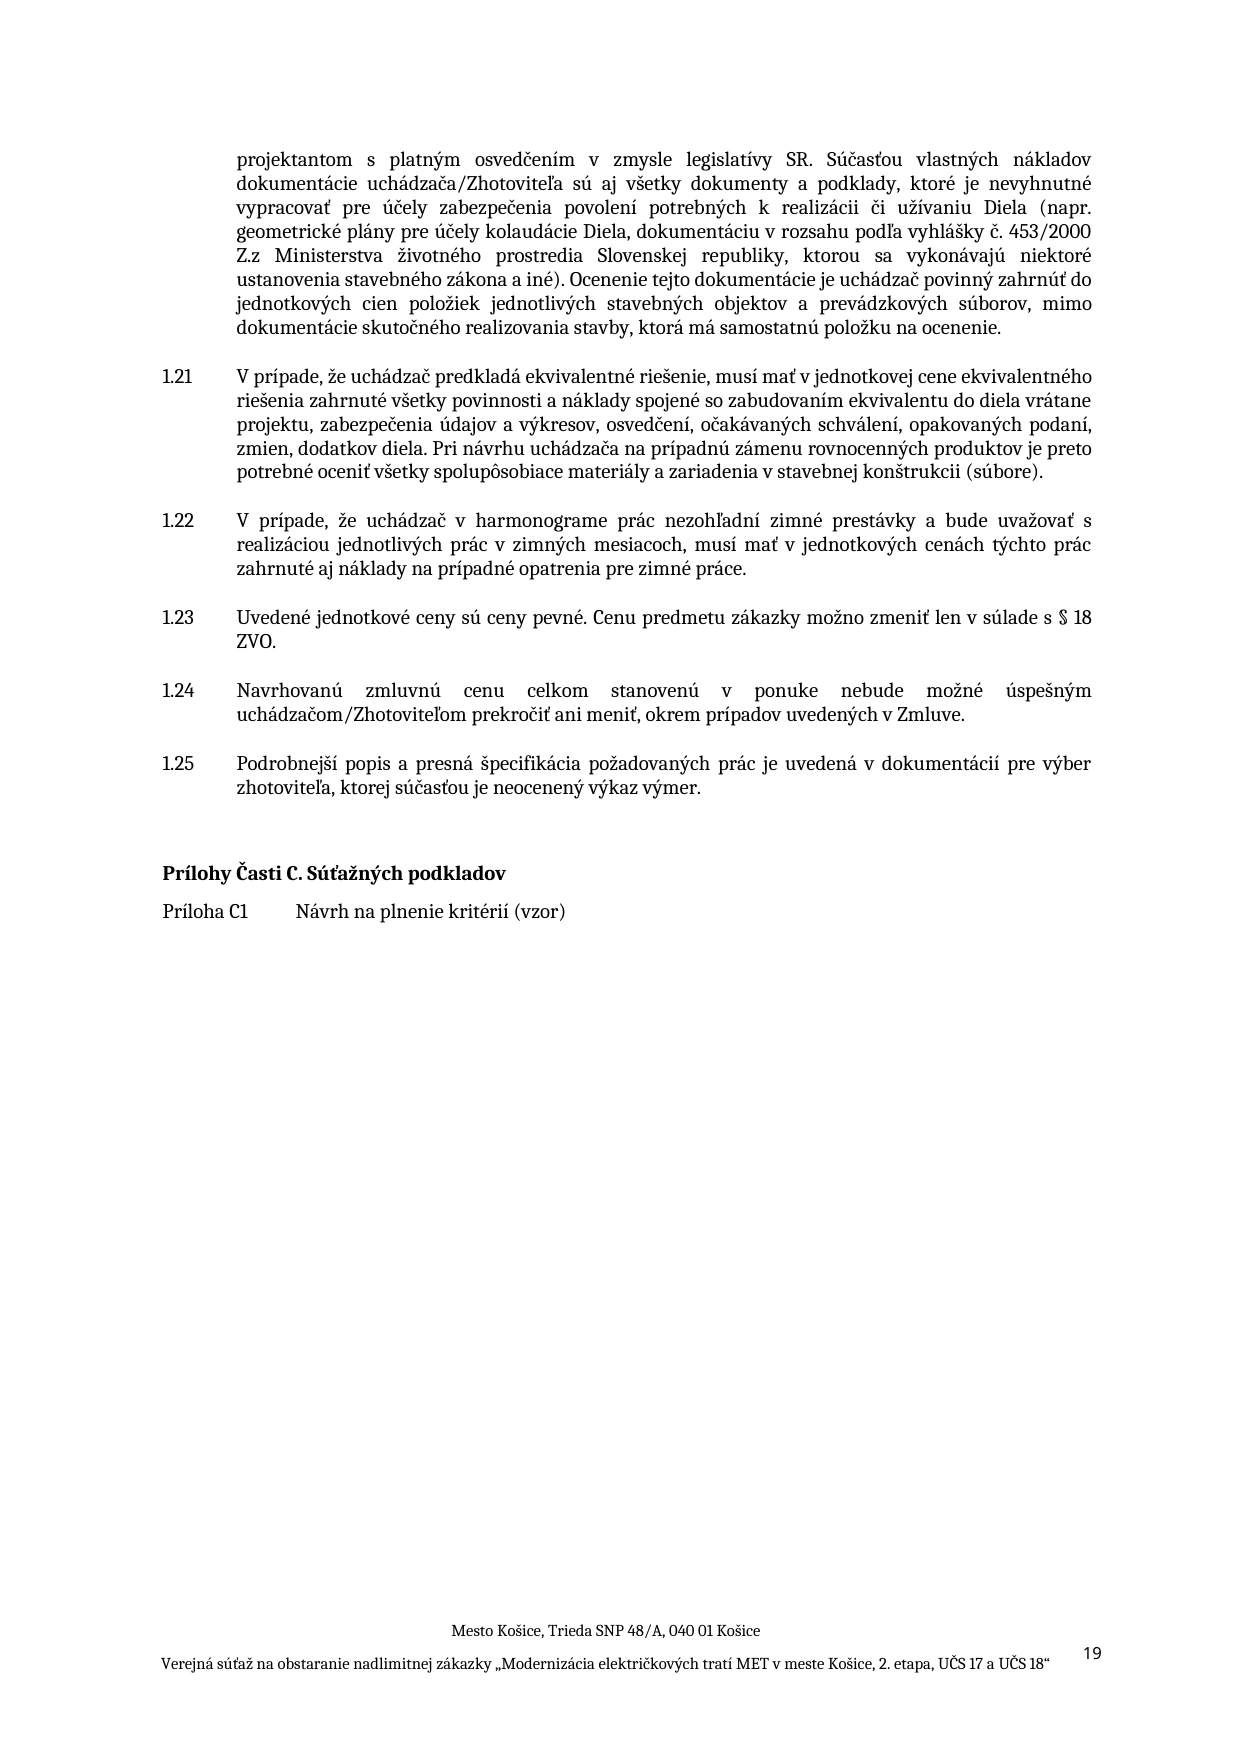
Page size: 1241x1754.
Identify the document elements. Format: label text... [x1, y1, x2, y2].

text Prílohy Časti C. Súťažných podkladov [162, 861, 1093, 885]
subtitle Podrobnejší popis a presná špecifikácia požadovaných prác je uvedená v dokumentácií pre výber zhotoviteľa, ktorej súčasťou je neocenený výkaz výmer. [162, 752, 1093, 800]
subtitle V prípade, že uchádzač predkladá ekvivalentné riešenie, musí mať v jednotkovej cene ekvivalentného riešenia zahrnuté všetky povinnosti a náklady spojené so zabudovaním ekvivalentu do diela vrátane projektu, zabezpečenia údajov a výkresov, osvedčení, očakávaných schválení, opakovaných podaní, zmien, dodatkov diela. Pri návrhu uchádzača na prípadnú zámenu rovnocenných produktov je preto potrebné oceniť všetky spolupôsobiace materiály a zariadenia v stavebnej konštrukcii (súbore). [162, 364, 1093, 484]
subtitle Navrhovanú zmluvnú cenu celkom stanovenú v ponuke nebude možné úspešným uchádzačom/Zhotoviteľom prekročiť ani meniť, okrem prípadov uvedených v Zmluve. [162, 679, 1093, 727]
subtitle Uvedené jednotkové ceny sú ceny pevné. Cenu predmetu zákazky možno zmeniť len v súlade s § 18 ZVO. [162, 606, 1093, 654]
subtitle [162, 148, 1093, 339]
text Príloha C1 Návrh na plnenie kritérií (vzor) [162, 899, 1093, 923]
subtitle V prípade, že uchádzač v harmonograme prác nezohľadní zimné prestávky a bude uvažovať s realizáciou jednotlivých prác v zimných mesiacoch, musí mať v jednotkových cenách týchto prác zahrnuté aj náklady na prípadné opatrenia pre zimné práce. [162, 509, 1093, 581]
